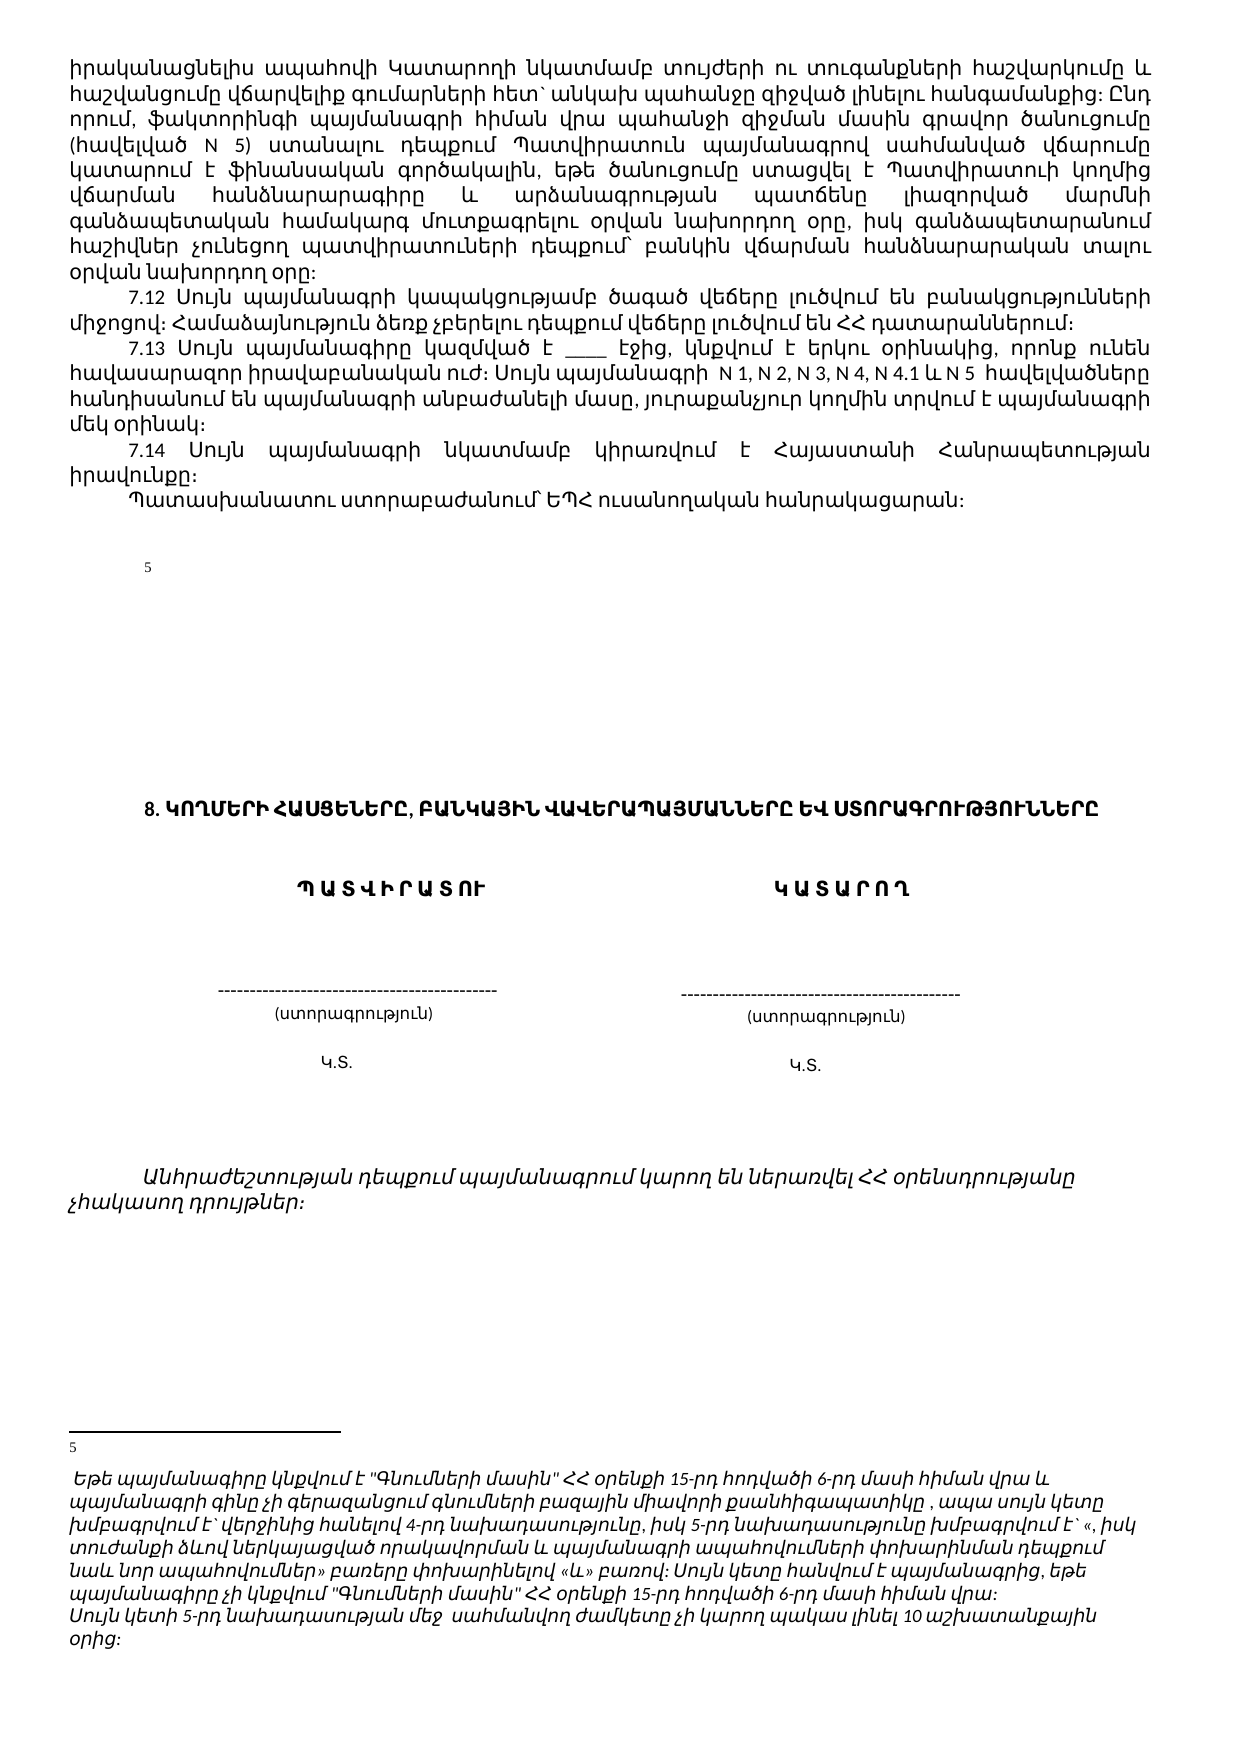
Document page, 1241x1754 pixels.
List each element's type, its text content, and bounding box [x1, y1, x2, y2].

text 7.14 Սույն պայմանագրի նկատմամբ կիրառվում է Հայաստանի Հանրապետության իրավունքը։ [69, 437, 1152, 488]
text Պատասխանատու ստորաբաժանում՝ ԵՊՀ ուսանողական հանրակացարան: [69, 488, 1152, 513]
text Անհրաժեշտության դեպքում պայմանագրում կարող են ներառվել ՀՀ օրենսդրությանը չհակասող դրույթներ։ [69, 1164, 1152, 1215]
text 7.13 Սույն պայմանագիրը կազմված է ____ էջից, կնքվում է երկու օրինակից, որոնք ունեն հավասարազոր իրավաբանական ուժ։ Սույն պայմանագրի N 1, N 2, N 3, N 4, N 4.1 և N 5 հավելվածները հանդիսանում են պայմանագրի անբաժանելի մասը, յուրաքանչյուր կողմին տրվում է պայմանագրի մեկ օրինակ։ [69, 335, 1152, 437]
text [69, 56, 1152, 284]
table_header Կ Ա Տ Ա Ր Ո Ղ -------------------------------------------- (ստորագրություն) Կ.Տ. [627, 876, 1056, 1138]
table_header Պ Ա Տ Վ Ի Ր Ա Տ ՈՒ -------------------------------------------- (ստորագրություն) Կ.Տ. [155, 876, 627, 1138]
text 7.12 Սույն պայմանագրի կապակցությամբ ծագած վեճերը լուծվում են բանակցությունների միջոցով։ Համաձայնություն ձեռք չբերելու դեպքում վեճերը լուծվում են ՀՀ դատարաններում։ [69, 284, 1152, 335]
text 8. ԿՈՂՄԵՐԻ ՀԱՍՑԵՆԵՐԸ, ԲԱՆԿԱՅԻՆ ՎԱՎԵՐԱՊԱՅՄԱՆՆԵՐԸ ԵՎ ՍՏՈՐԱԳՐՈՒԹՅՈՒՆՆԵՐԸ [69, 796, 1152, 822]
